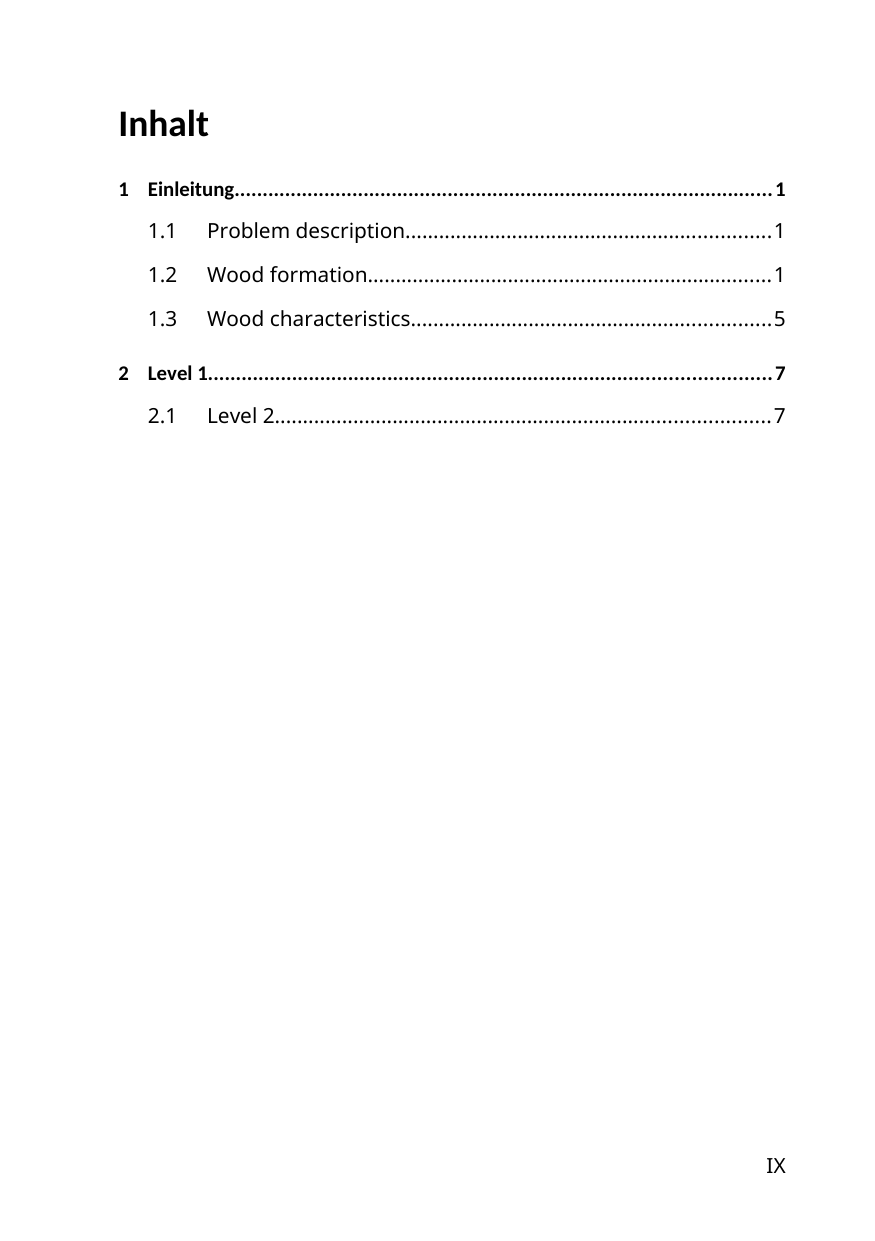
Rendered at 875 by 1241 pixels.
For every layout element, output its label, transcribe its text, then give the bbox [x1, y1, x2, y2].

text 2.1 Level 2 7 [148, 401, 785, 429]
text 1.1 Problem description 1 [148, 216, 785, 245]
text 1 Einleitung 1 [118, 176, 785, 201]
text 1.2 Wood formation 1 [148, 260, 785, 288]
text 1.3 Wood characteristics 5 [148, 304, 785, 332]
text Inhalt [118, 100, 785, 146]
text 2 Level 1 7 [118, 360, 785, 386]
